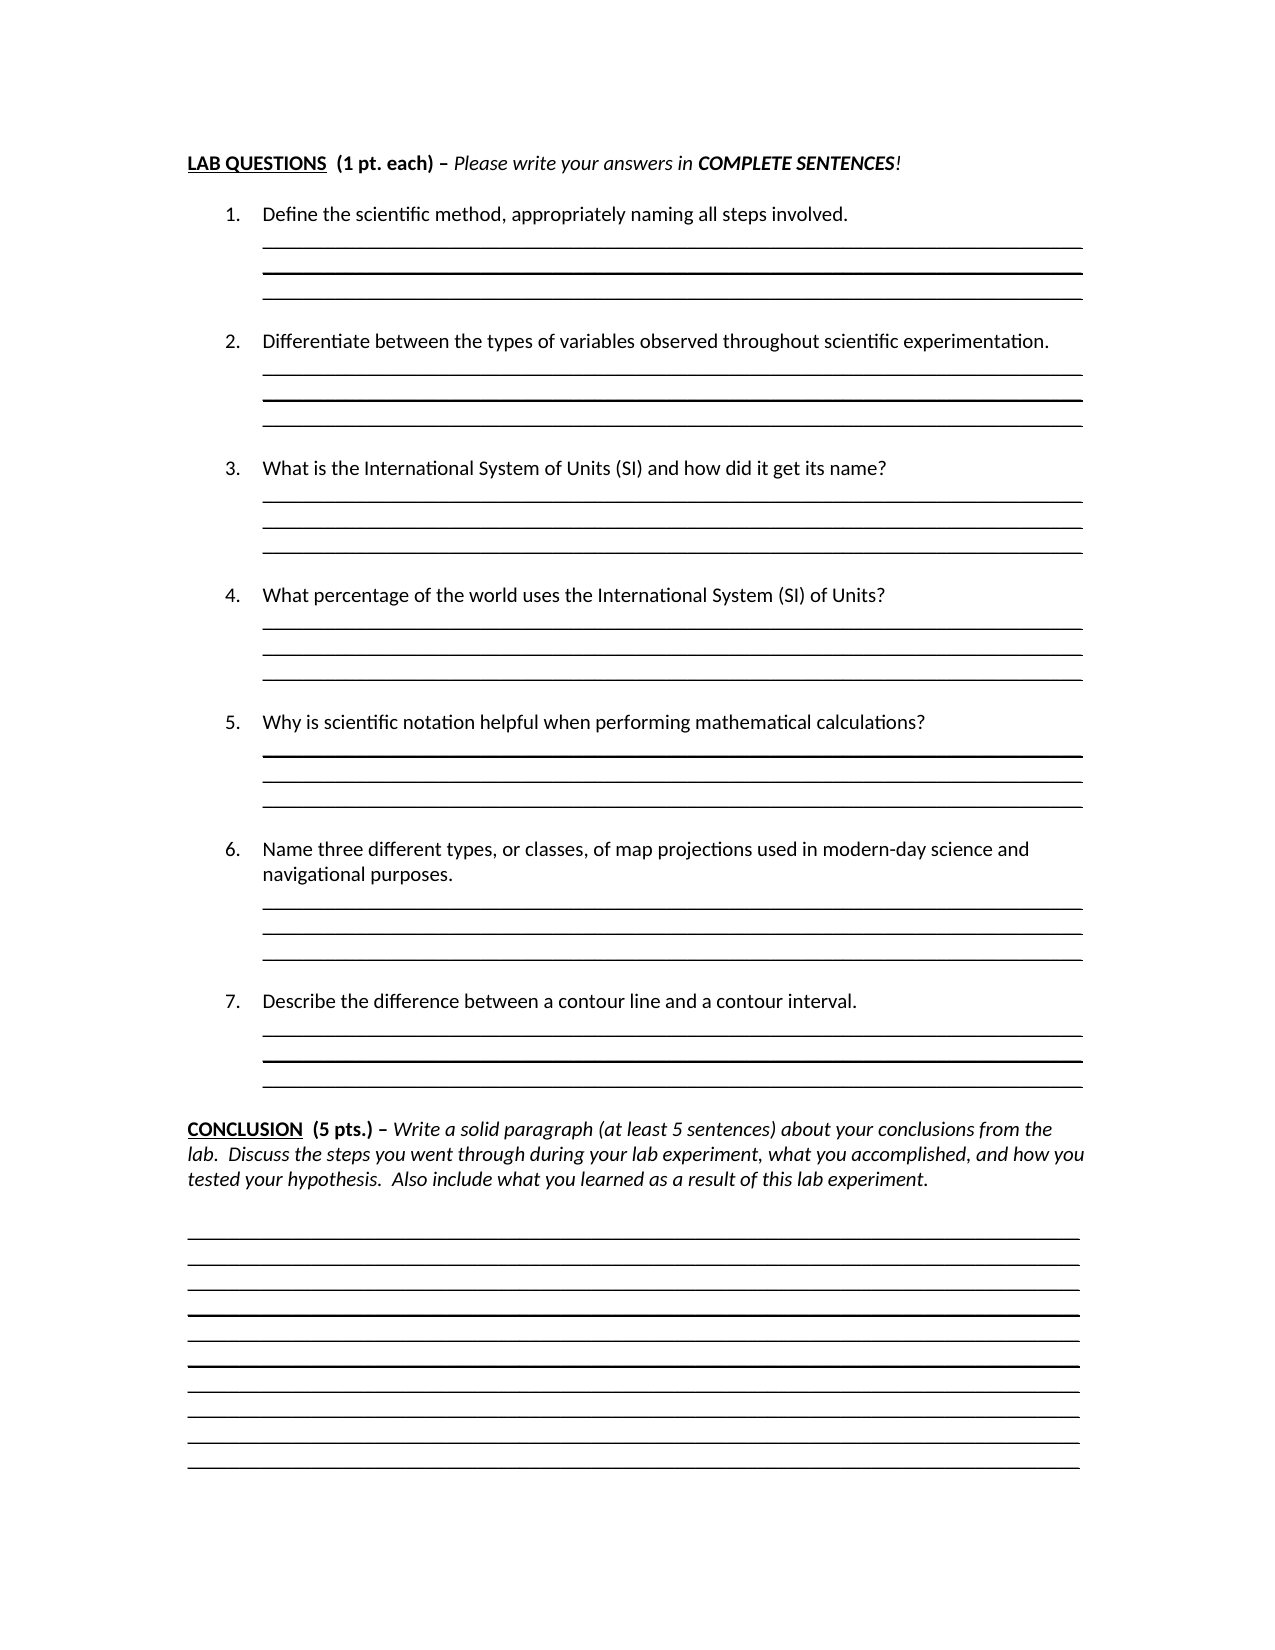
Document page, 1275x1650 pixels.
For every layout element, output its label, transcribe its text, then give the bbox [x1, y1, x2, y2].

list _____________________________________________________________________________________________________________________________________________________________________________________________________________________________________________ [262, 480, 1087, 557]
list What percentage of the world uses the International System (SI) of Units? [225, 582, 1087, 607]
list Name three different types, or classes, of map projections used in modern-day science and navigational purposes. [225, 836, 1087, 887]
list _____________________________________________________________________________________________________________________________________________________________________________________________________________________________________________ [262, 887, 1087, 963]
list _____________________________________________________________________________________________________________________________________________________________________________________________________________________________________________ [262, 226, 1087, 302]
text ____________________________________________________________________________________________________________________________________________________________________________________________________________________________________________________________________________________________________________________________________________________________________________________________________________________________________________________________________________________________________________________________________________________________________________________________________________________________________________________________________________________________________________________________________________________________________________________________________________________________________________________________________________________________ [187, 1217, 1087, 1472]
list Define the scientific method, appropriately naming all steps involved. [225, 201, 1087, 226]
list _____________________________________________________________________________________________________________________________________________________________________________________________________________________________________________ [262, 734, 1087, 811]
list _____________________________________________________________________________________________________________________________________________________________________________________________________________________________________________ [262, 607, 1087, 684]
list Why is scientific notation helpful when performing mathematical calculations? [225, 709, 1087, 734]
list Differentiate between the types of variables observed throughout scientific experimentation. [225, 328, 1087, 353]
list _____________________________________________________________________________________________________________________________________________________________________________________________________________________________________________ [262, 353, 1087, 429]
list _____________________________________________________________________________________________________________________________________________________________________________________________________________________________________________ [262, 1014, 1087, 1090]
list Describe the difference between a contour line and a contour interval. [225, 989, 1087, 1014]
text CONCLUSION (5 pts.) – Write a solid paragraph (at least 5 sentences) about your conclusions from the lab. Discuss the steps you went through during your lab experiment, what you accomplished, and how you tested your hypothesis. Also include what you learned as a result of this lab experiment. [187, 1116, 1087, 1192]
list What is the International System of Units (SI) and how did it get its name? [225, 455, 1087, 480]
text LAB QUESTIONS (1 pt. each) – Please write your answers in COMPLETE SENTENCES! [187, 150, 1087, 175]
